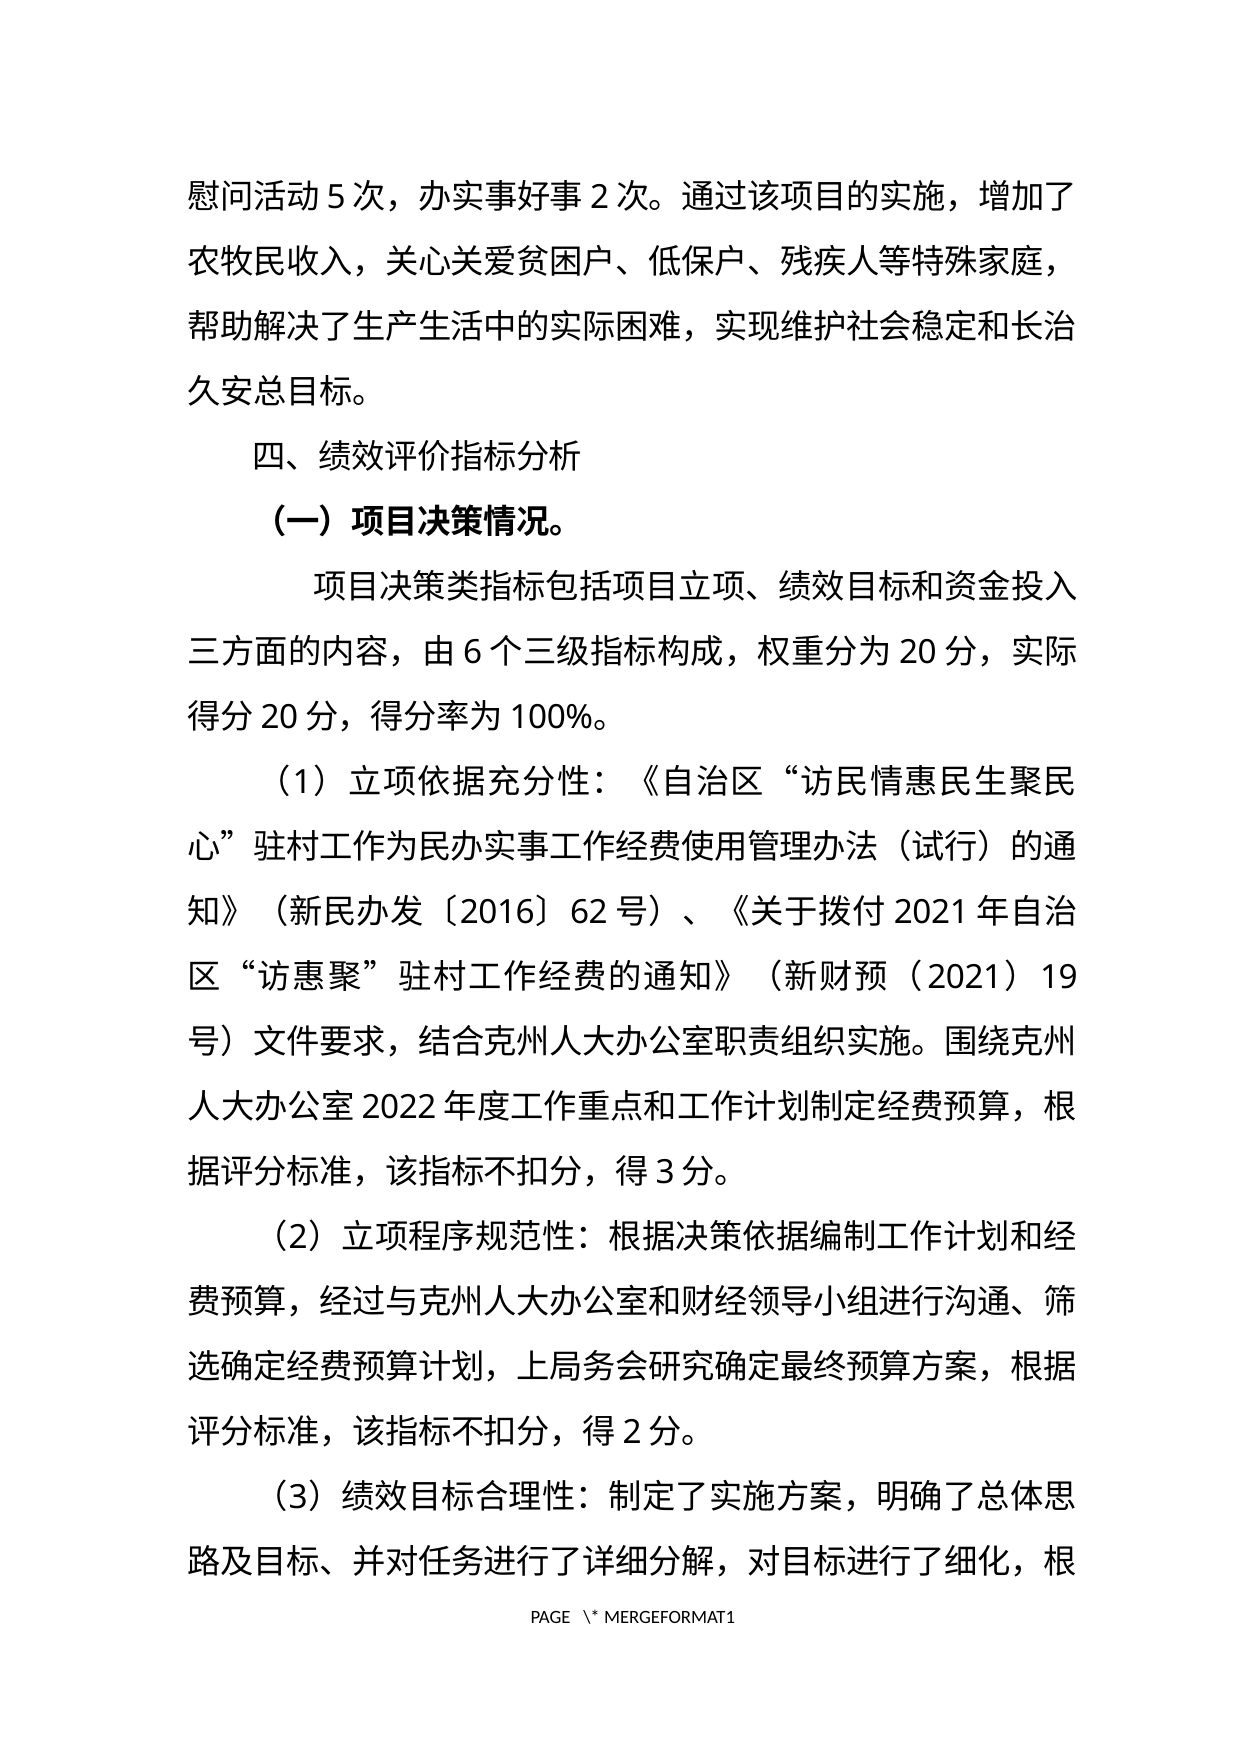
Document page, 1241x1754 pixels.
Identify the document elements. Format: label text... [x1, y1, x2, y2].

text 四、绩效评价指标分析 [187, 422, 1078, 487]
text （一）项目决策情况。 [187, 487, 1078, 552]
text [187, 162, 1078, 422]
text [187, 552, 1078, 1592]
